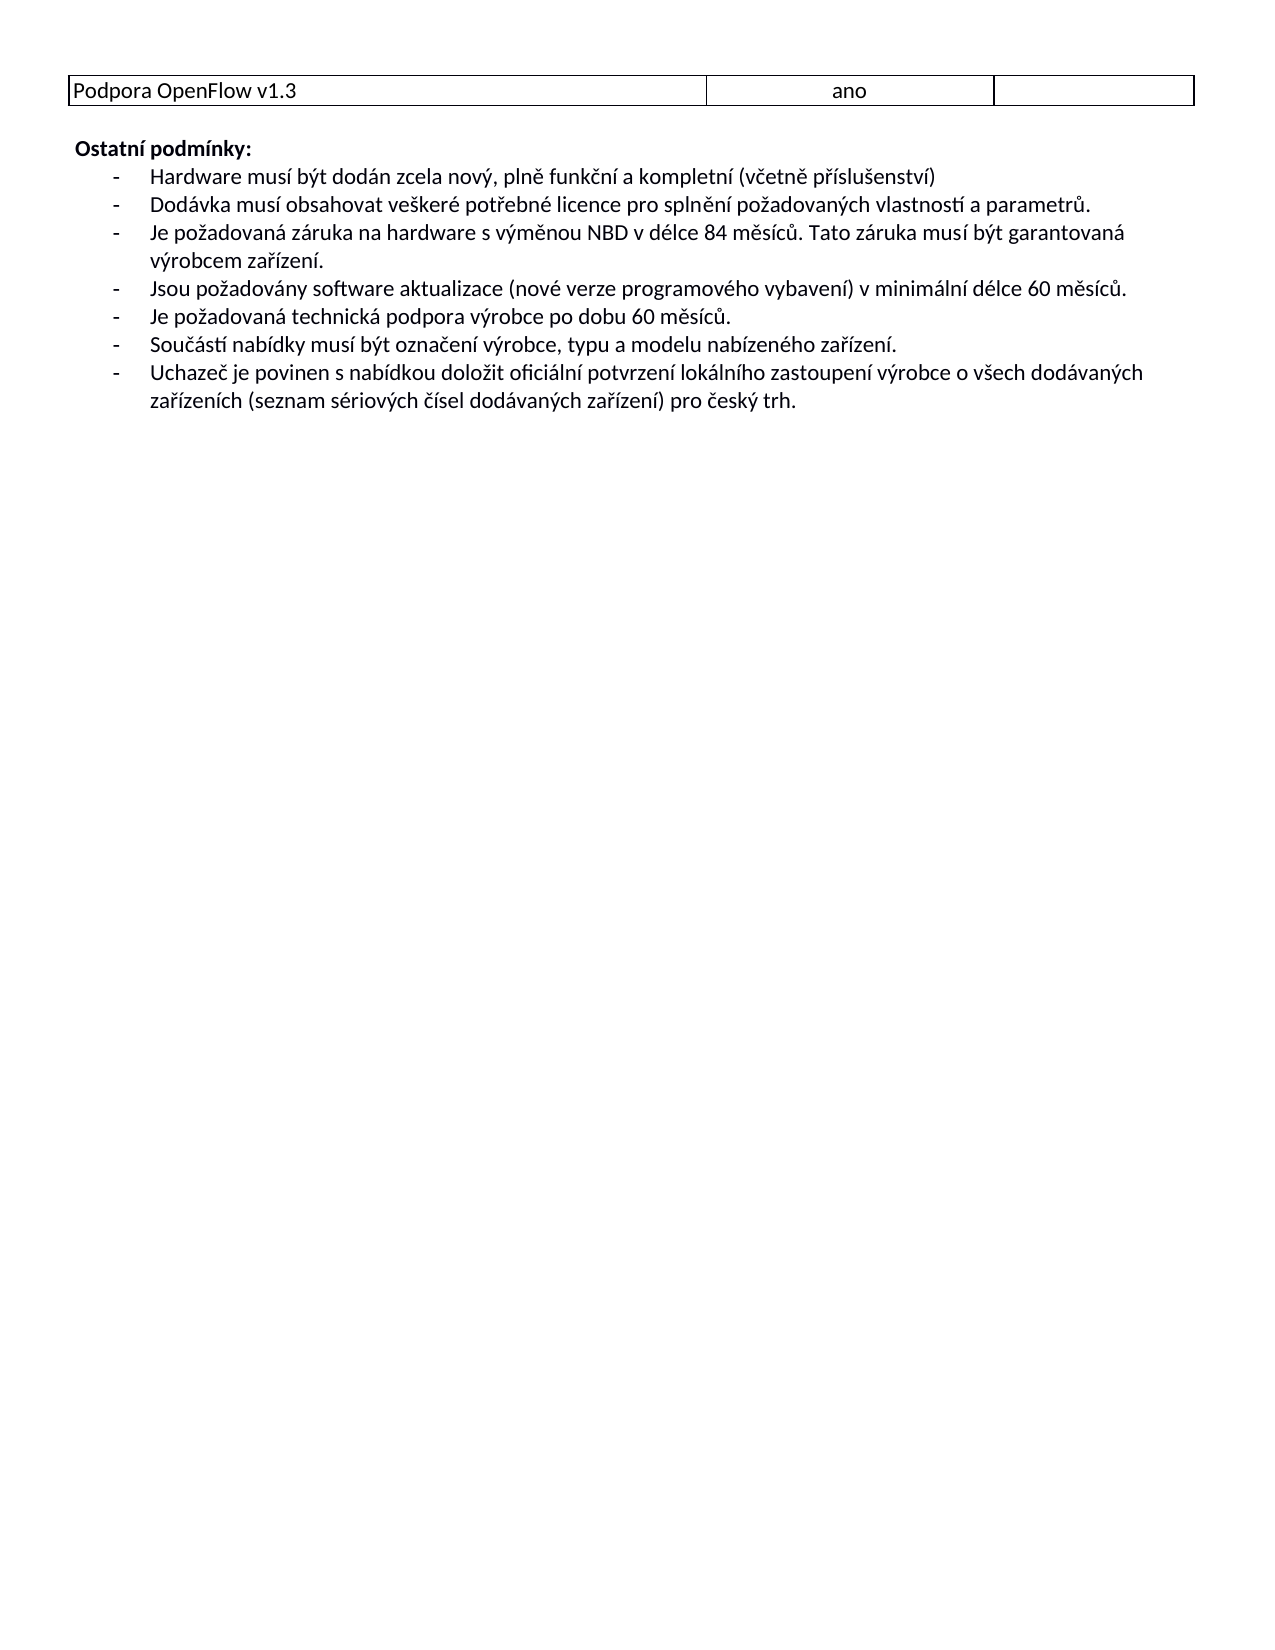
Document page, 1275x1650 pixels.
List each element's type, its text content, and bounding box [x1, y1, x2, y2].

list Je požadovaná záruka na hardware s výměnou NBD v délce 84 měsíců. Tato záruka musí být garantovaná výrobcem zařízení. [112, 218, 1200, 274]
list Součástí nabídky musí být označení výrobce, typu a modelu nabízeného zařízení. [112, 330, 1200, 358]
list Hardware musí být dodán zcela nový, plně funkční a kompletní (včetně příslušenství) [112, 162, 1200, 190]
text Ostatní podmínky: [75, 134, 1200, 162]
list Je požadovaná technická podpora výrobce po dobu 60 měsíců. [112, 302, 1200, 330]
list Jsou požadovány software aktualizace (nové verze programového vybavení) v minimální délce 60 měsíců. [112, 274, 1200, 302]
list Dodávka musí obsahovat veškeré potřebné licence pro splnění požadovaných vlastností a parametrů. [112, 190, 1200, 218]
table_cell ano [707, 76, 993, 105]
table_cell [995, 76, 1193, 105]
table_cell Podpora OpenFlow v1.3 [70, 76, 706, 105]
list Uchazeč je povinen s nabídkou doložit oficiální potvrzení lokálního zastoupení výrobce o všech dodávaných zařízeních (seznam sériových čísel dodávaných zařízení) pro český trh. [112, 358, 1200, 414]
